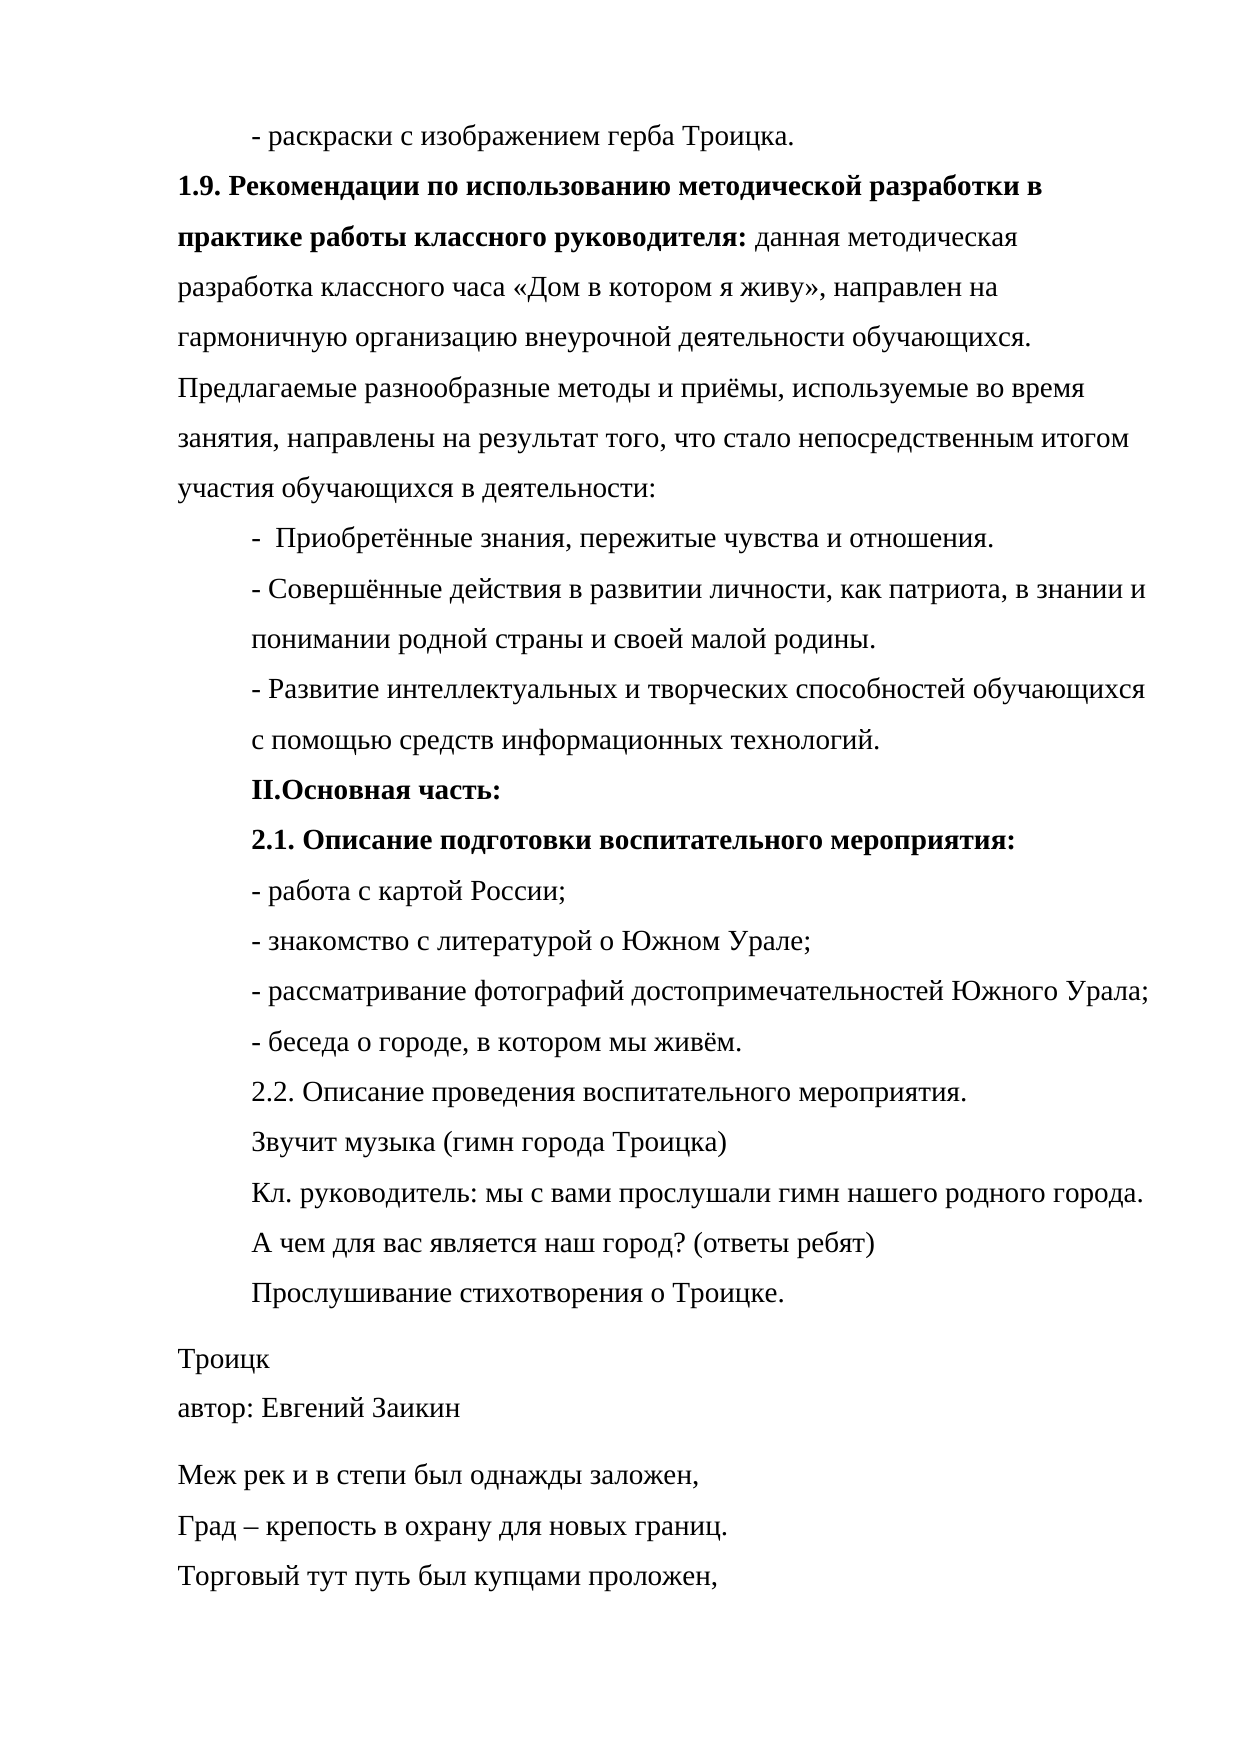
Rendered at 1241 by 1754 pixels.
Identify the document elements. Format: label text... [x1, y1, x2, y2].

text Прослушивание стихотворения о Троицке. [251, 1275, 1152, 1309]
text - знакомство с литературой о Южном Урале; [251, 923, 1152, 957]
text - раскраски с изображением герба Троицка. [177, 118, 1152, 152]
text 2.1. Описание подготовки воспитательного мероприятия: [251, 822, 1152, 856]
text 2.2. Описание проведения воспитательного мероприятия. [251, 1074, 1152, 1108]
text Троицк [177, 1341, 1152, 1375]
text - Приобретённые знания, пережитые чувства и отношения. [251, 521, 1152, 554]
text Град – крепость в охрану для новых границ. [177, 1508, 1152, 1541]
text Кл. руководитель: мы с вами прослушали гимн нашего родного города. А чем для вас является наш город? (ответы ребят) [251, 1175, 1152, 1258]
text - работа с картой России; [251, 873, 1152, 906]
text Торговый тут путь был купцами проложен, [177, 1558, 1152, 1592]
text автор: Евгений Заикин [177, 1390, 1152, 1424]
text 1.9. Рекомендации по использованию методической разработки в практике работы классного руководителя: данная методическая разработка классного часа «Дом в котором я живу», направлен на гармоничную организацию внеурочной деятельности обучающихся. Предлагаемые разнообразные методы и приёмы, используемые во время занятия, направлены на результат того, что стало непосредственным итогом участия обучающихся в деятельности: [177, 168, 1152, 504]
text - беседа о городе, в котором мы живём. [251, 1024, 1152, 1057]
text - рассматривание фотографий достопримечательностей Южного Урала; [251, 973, 1152, 1007]
text Меж рек и в степи был однажды заложен, [177, 1457, 1152, 1491]
text - Развитие интеллектуальных и творческих способностей обучающихся с помощью средств информационных технологий. [251, 672, 1152, 755]
text Звучит музыка (гимн города Троицка) [251, 1124, 1152, 1158]
text II.Основная часть: [251, 772, 1152, 806]
text - Совершённые действия в развитии личности, как патриота, в знании и понимании родной страны и своей малой родины. [251, 571, 1152, 655]
